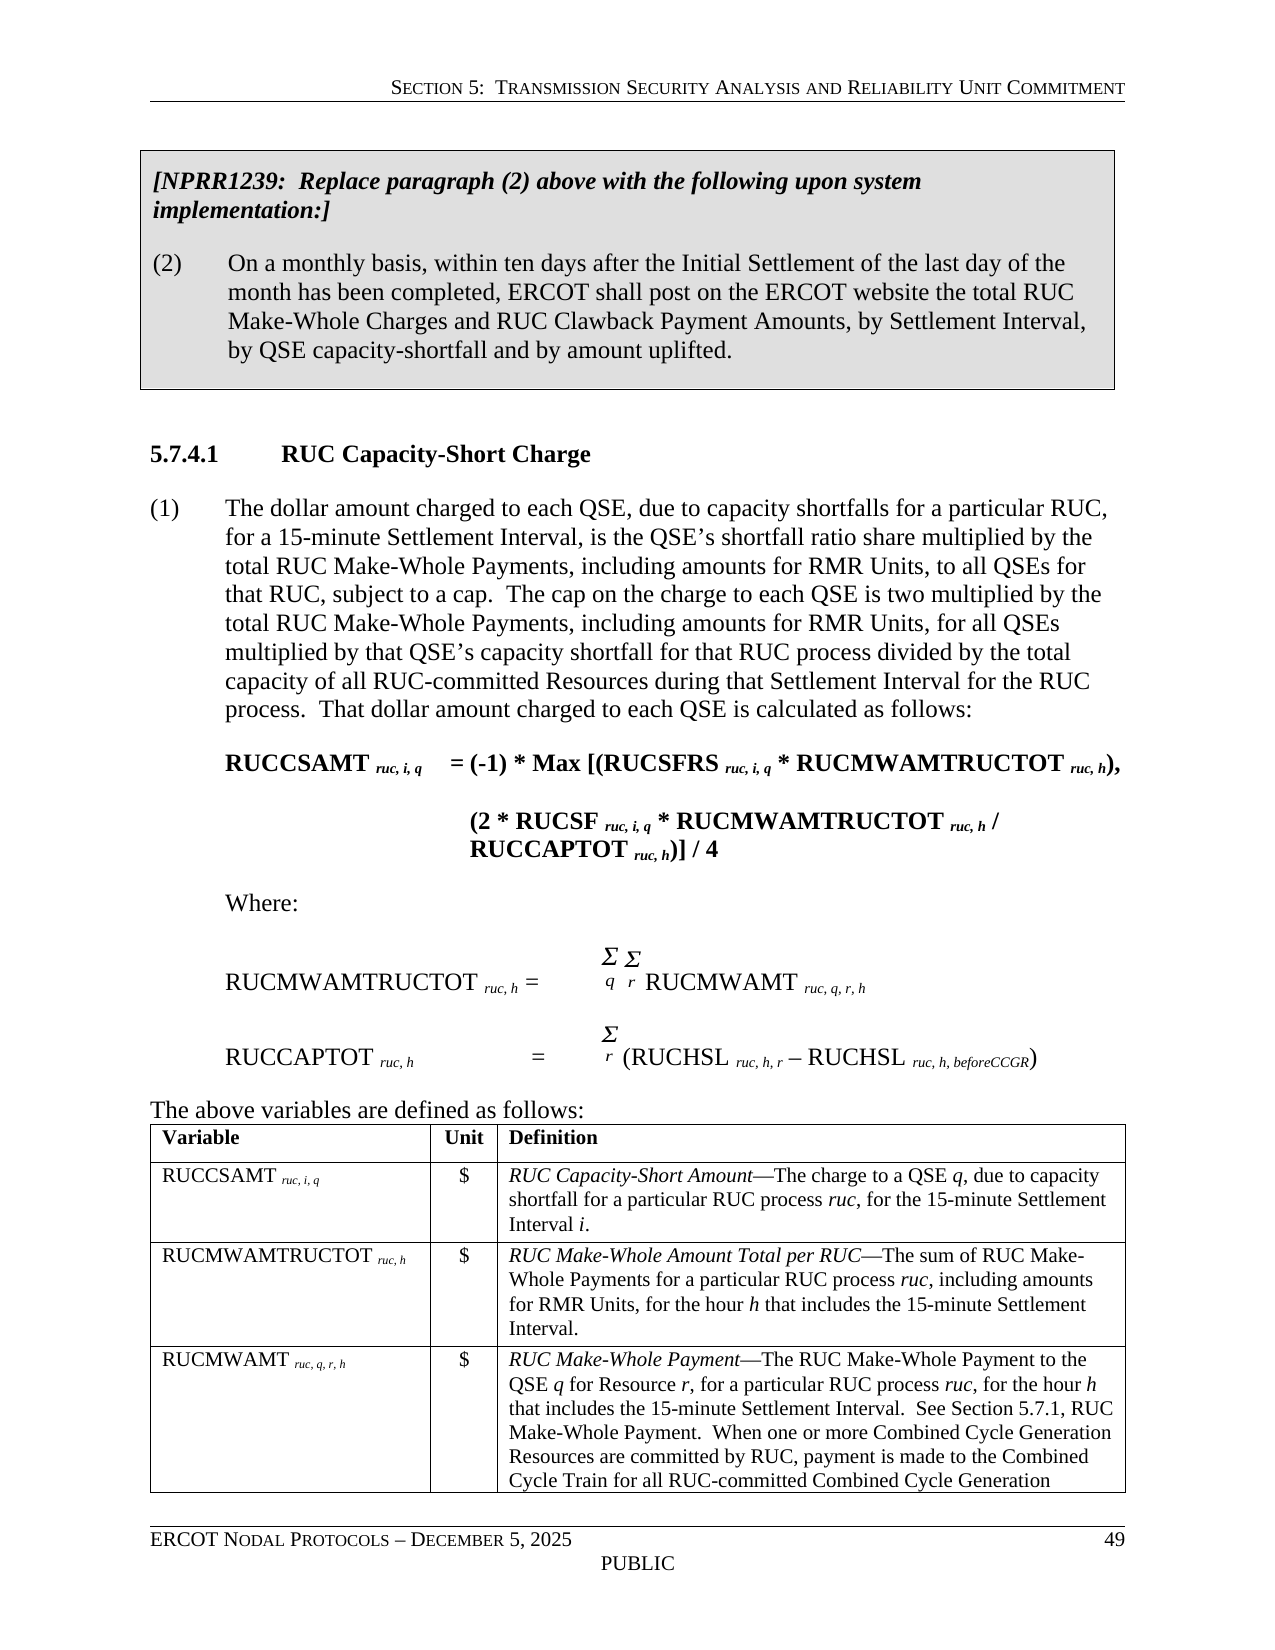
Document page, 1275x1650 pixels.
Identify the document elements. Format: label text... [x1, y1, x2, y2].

table_cell RUC Make-Whole Amount Total per RUC—The sum of RUC Make-Whole Payments for a particular RUC process ruc, including amounts for RMR Units, for the hour h that includes the 15-minute Settlement Interval. [498, 1243, 1125, 1346]
table_cell RUCMWAMTRUCTOT ruc, h [151, 1243, 430, 1346]
table_header [NPRR1239: Replace paragraph (2) above with the following upon system implementation:] (2) On a monthly basis, within ten days after the Initial Settlement of the last day of the month has been completed, ERCOT shall post on the ERCOT website the total RUC Make-Whole Charges and RUC Clawback Payment Amounts, by Settlement Interval, by QSE capacity-shortfall and by amount uplifted. [141, 151, 1114, 388]
text The above variables are defined as follows: [150, 1095, 1125, 1124]
text RUCCSAMT ruc, i, q = (-1) * Max [(RUCSFRS ruc, i, q * RUCMWAMTRUCTOT ruc, h), (2 * RUCSF ruc, i, q * RUCMWAMTRUCTOT ruc, h / RUCCAPTOT ruc, h)] / 4 [225, 748, 1125, 863]
table_cell $ [431, 1243, 497, 1346]
table_cell RUCMWAMT ruc, q, r, h [151, 1347, 430, 1492]
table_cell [498, 1347, 1125, 1492]
text (1) The dollar amount charged to each QSE, due to capacity shortfalls for a particular RUC, for a 15-minute Settlement Interval, is the QSE’s shortfall ratio share multiplied by the total RUC Make-Whole Payments, including amounts for RMR Units, to all QSEs for that RUC, subject to a cap. The cap on the charge to each QSE is two multiplied by the total RUC Make-Whole Payments, including amounts for RMR Units, for all QSEs multiplied by that QSE’s capacity shortfall for that RUC process divided by the total capacity of all RUC-committed Resources during that Settlement Interval for the RUC process. That dollar amount charged to each QSE is calculated as follows: [150, 493, 1125, 723]
text 5.7.4.1 RUC Capacity-Short Charge [150, 439, 1125, 468]
table_header Variable [151, 1125, 430, 1162]
table_cell $ [431, 1163, 497, 1242]
text RUCMWAMTRUCTOT ruc, h = RUCMWAMT ruc, q, r, h [225, 942, 1125, 996]
table_cell $ [431, 1347, 497, 1492]
table_cell RUCCSAMT ruc, i, q [151, 1163, 430, 1242]
table_cell RUC Capacity-Short Amount—The charge to a QSE q, due to capacity shortfall for a particular RUC process ruc, for the 15-minute Settlement Interval i. [498, 1163, 1125, 1242]
table_header Definition [498, 1125, 1125, 1162]
table_header Unit [431, 1125, 497, 1162]
text Where: [225, 888, 1125, 917]
text RUCCAPTOT ruc, h = (RUCHSL ruc, h, r – RUCHSL ruc, h, beforeCCGR) [225, 1021, 1125, 1070]
